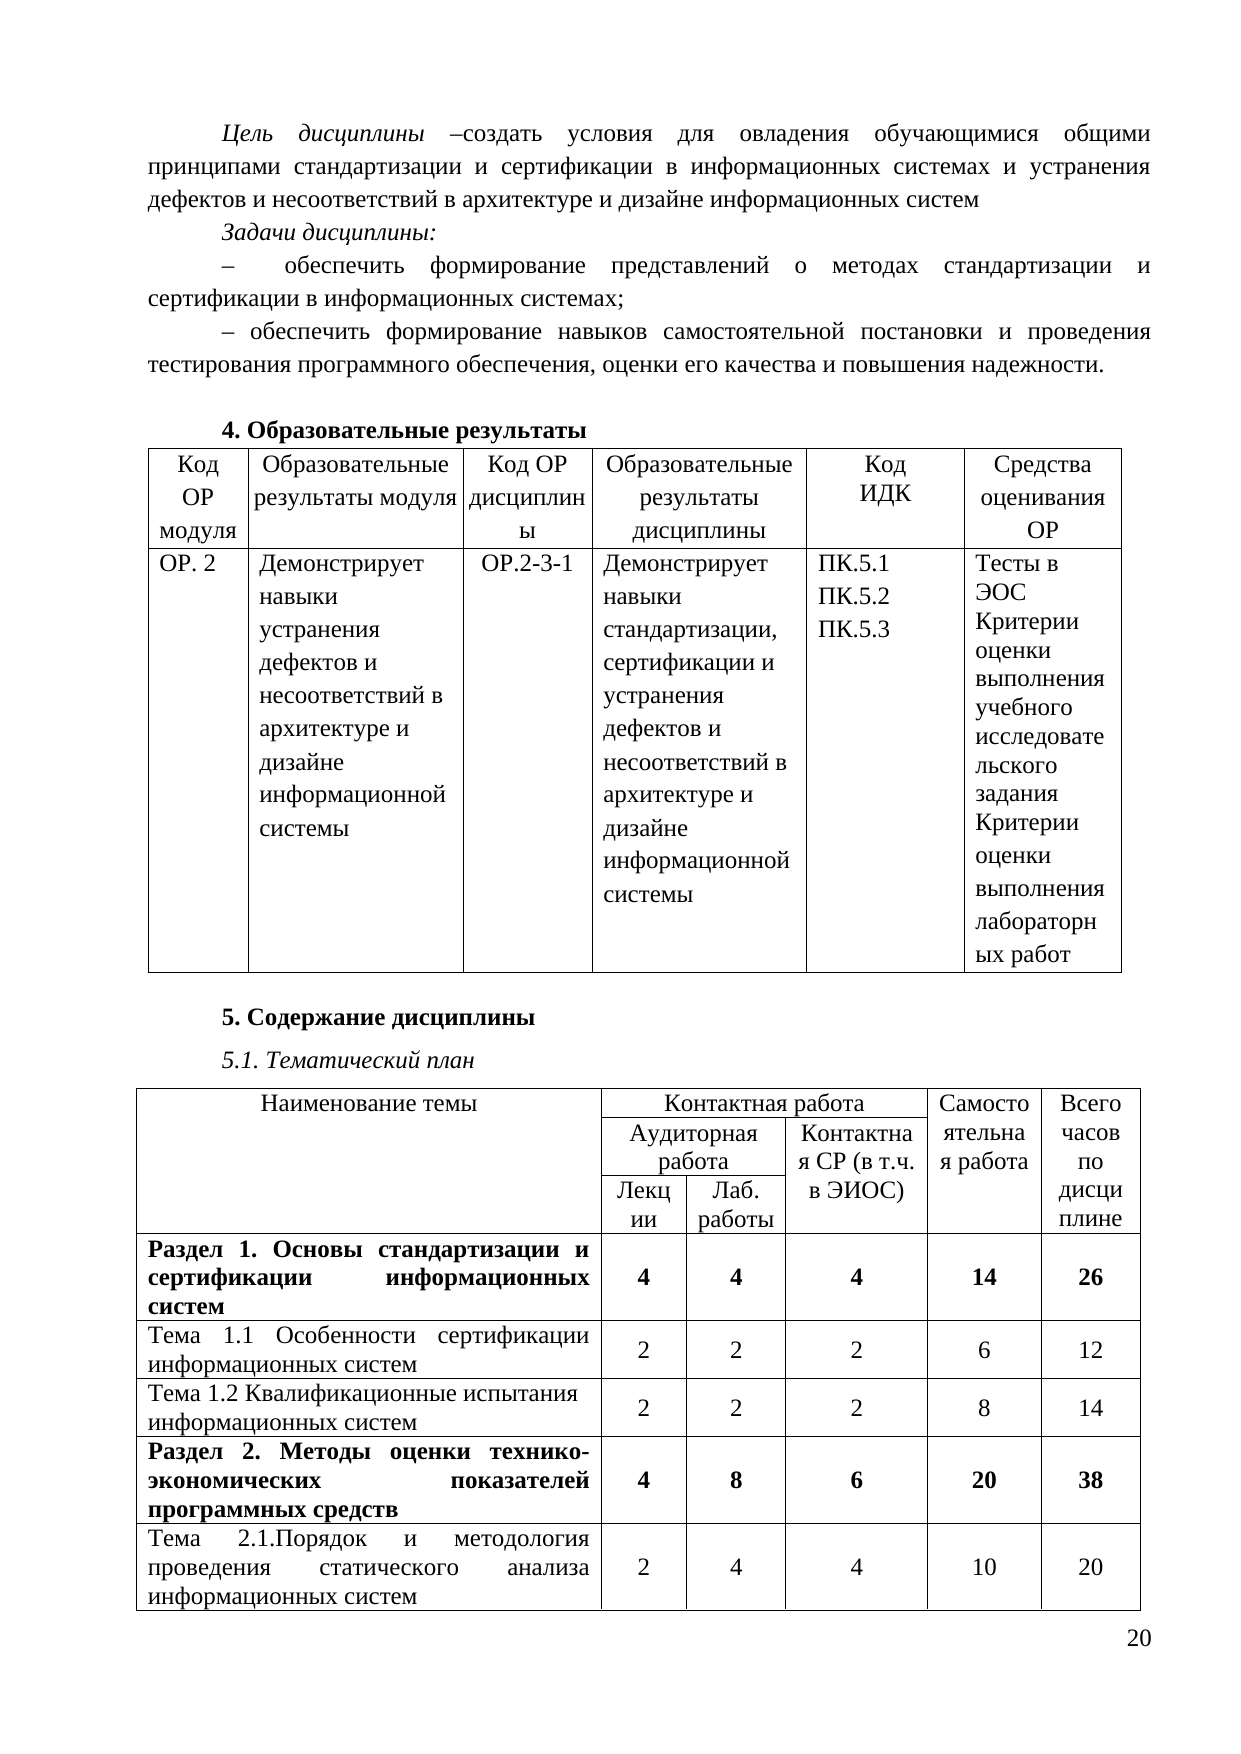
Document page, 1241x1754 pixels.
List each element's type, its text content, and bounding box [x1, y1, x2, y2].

table_cell ОР. 2 [149, 549, 248, 972]
table_cell 14 [1042, 1379, 1140, 1436]
table_cell 2 [602, 1379, 686, 1436]
table_header Контактная работа [602, 1089, 927, 1117]
table_cell 4 [687, 1234, 785, 1320]
text 5. Содержание дисциплины [148, 1002, 1152, 1030]
table_cell 6 [928, 1321, 1041, 1378]
table_cell Лекции [602, 1176, 686, 1233]
table_cell 2 [602, 1524, 686, 1609]
table_cell 2 [687, 1379, 785, 1436]
table_header Всего часов по дисциплине [1042, 1089, 1140, 1233]
table_header Самостоятельная работа [928, 1089, 1041, 1233]
table_cell Демонстрирует навыки стандартизации, сертификации и устранения дефектов и несоответствий в архитектуре и дизайне информационной системы [593, 549, 806, 972]
table_cell 26 [1042, 1234, 1140, 1320]
table_cell 10 [928, 1524, 1041, 1609]
text Задачи дисциплины: [148, 217, 1152, 246]
table_cell Тесты в ЭОС Критерии оценки выполнения учебного исследовательского задания Критерии оценки выполнения лабораторных работ [965, 549, 1121, 972]
table_cell 12 [1042, 1321, 1140, 1378]
table_cell 14 [928, 1234, 1041, 1320]
text Цель дисциплины –создать условия для овладения обучающимися общими принципами стандартизации и сертификации в информационных системах и устранения дефектов и несоответствий в архитектуре и дизайне информационных систем [148, 118, 1152, 213]
table_cell Тема 1.1 Особенности сертификации информационных систем [137, 1321, 601, 1378]
table_header Код ОР модуля [149, 449, 248, 548]
table_cell Тема 1.2 Квалификационные испытания информационных систем [137, 1379, 601, 1436]
table_cell ОР.2-3-1 [464, 549, 592, 972]
table_cell 2 [786, 1379, 927, 1436]
table_cell ПК.5.1 ПК.5.2 ПК.5.3 [807, 549, 964, 972]
table_header Средства оценивания ОР [965, 449, 1121, 548]
table_cell 4 [602, 1234, 686, 1320]
table_cell 4 [687, 1524, 785, 1609]
table_cell Контактная СР (в т.ч. в ЭИОС) [786, 1118, 927, 1233]
table_cell 4 [786, 1234, 927, 1320]
table_cell 38 [1042, 1437, 1140, 1523]
table_cell Раздел 1. Основы стандартизации и сертификации информационных систем [137, 1234, 601, 1320]
table_cell Аудиторная работа [602, 1118, 785, 1175]
table_cell 4 [602, 1437, 686, 1523]
table_cell 2 [687, 1321, 785, 1378]
table_cell 20 [928, 1437, 1041, 1523]
table_cell 2 [602, 1321, 686, 1378]
table_cell 8 [687, 1437, 785, 1523]
table_cell Демонстрирует навыки устранения дефектов и несоответствий в архитектуре и дизайне информационной системы [249, 549, 463, 972]
text – обеспечить формирование навыков самостоятельной постановки и проведения тестирования программного обеспечения, оценки его качества и повышения надежности. [148, 316, 1152, 378]
table_cell Тема 2.1.Порядок и методология проведения статического анализа информационных систем [137, 1524, 601, 1609]
table_cell 8 [928, 1379, 1041, 1436]
table_header Наименование темы [137, 1089, 601, 1233]
table_cell 2 [786, 1321, 927, 1378]
text 4. Образовательные результаты [148, 415, 1152, 444]
table_cell 4 [786, 1524, 927, 1609]
table_cell Лаб. работы [687, 1176, 785, 1233]
table_cell Раздел 2. Методы оценки технико-экономических показателей программных средств [137, 1437, 601, 1523]
table_header Образовательные результаты модуля [249, 449, 463, 548]
table_header Образовательные результаты дисциплины [593, 449, 806, 548]
table_header Код ИДК [807, 449, 964, 548]
text 5.1. Тематический план [148, 1045, 1152, 1073]
text – обеспечить формирование представлений о методах стандартизации и сертификации в информационных системах; [148, 250, 1152, 312]
table_cell 20 [1042, 1524, 1140, 1609]
table_cell 6 [786, 1437, 927, 1523]
table_header Код ОР дисциплины [464, 449, 592, 548]
